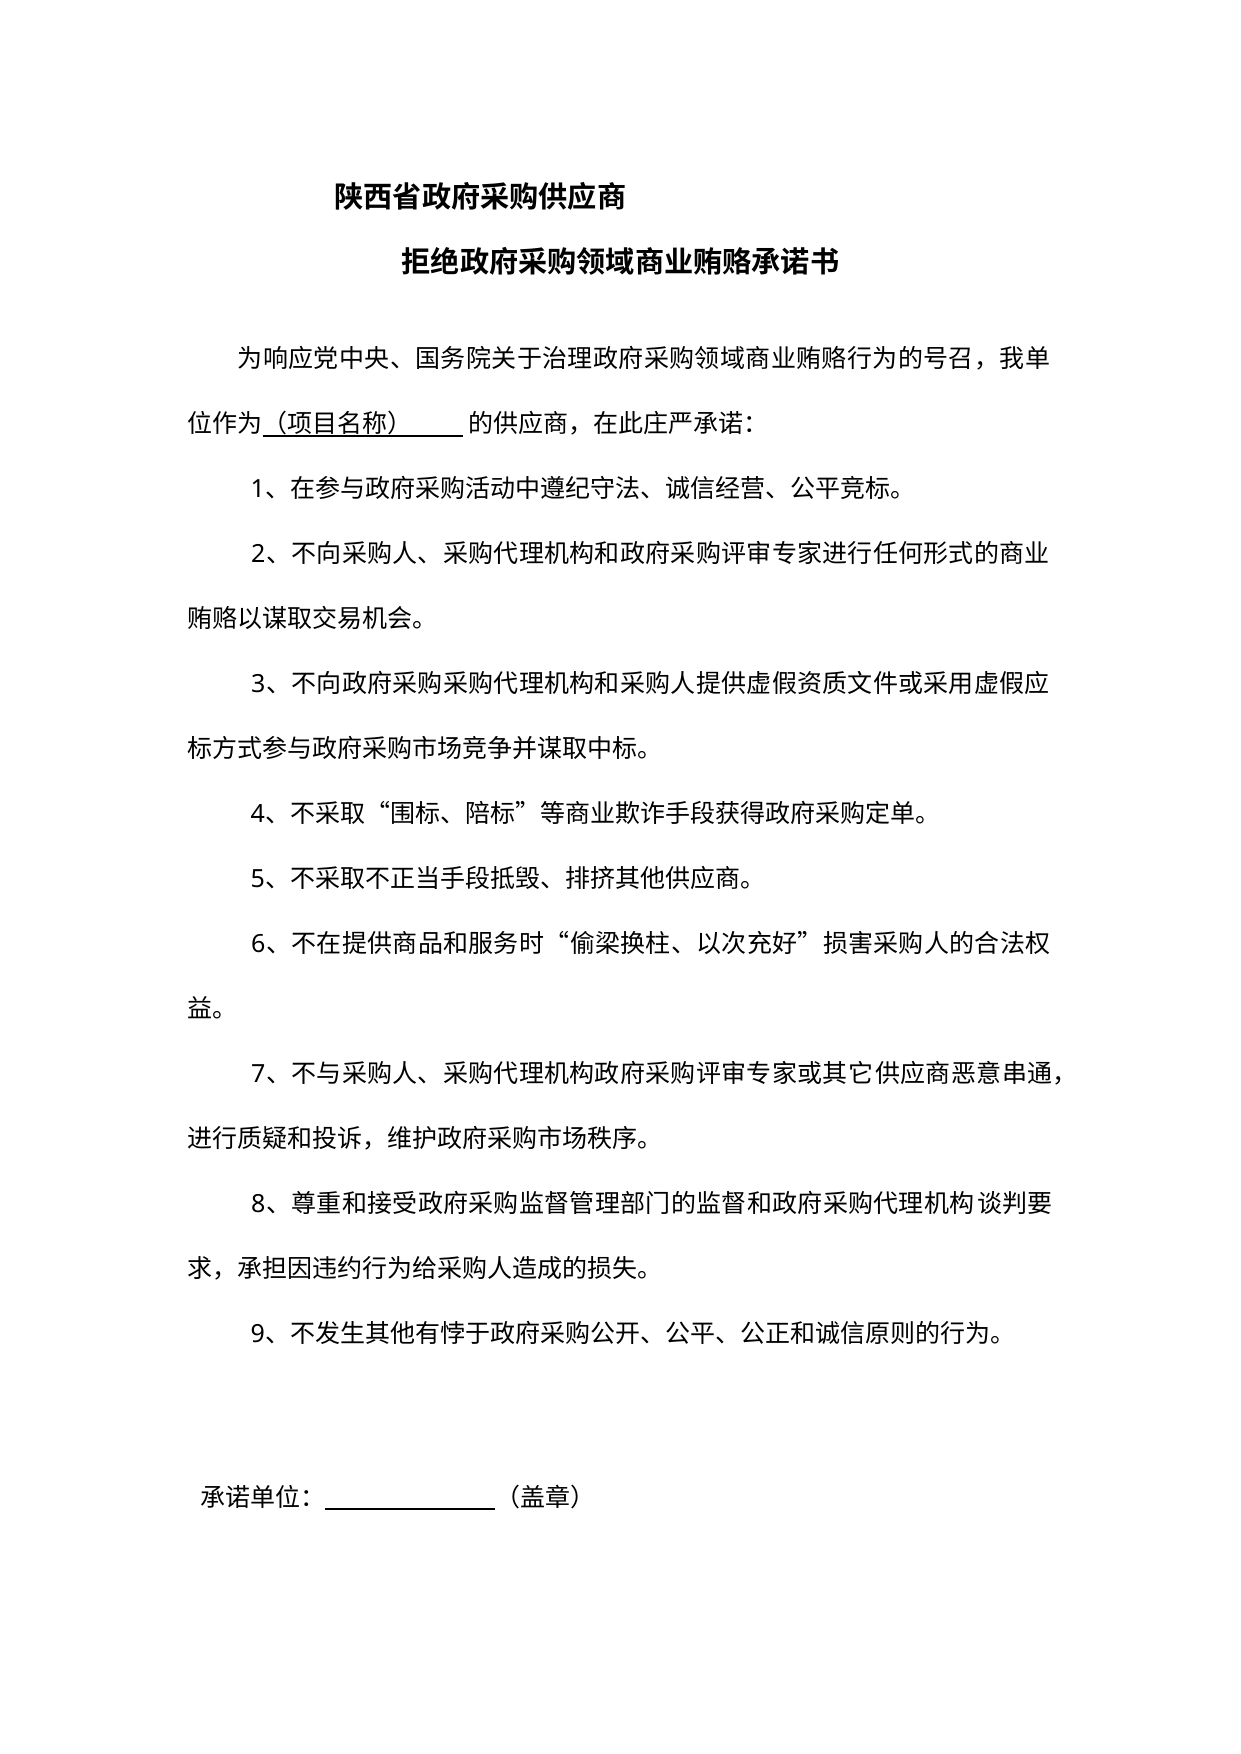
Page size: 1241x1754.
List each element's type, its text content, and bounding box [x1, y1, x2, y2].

text 3、不向政府采购采购代理机构和采购人提供虚假资质文件或采用虚假应标方式参与政府采购市场竞争并谋取中标。 [187, 649, 1053, 779]
text 7、不与采购人、采购代理机构政府采购评审专家或其它供应商恶意串通，进行质疑和投诉，维护政府采购市场秩序。 [187, 1039, 1053, 1169]
text 4、不采取“围标、陪标”等商业欺诈手段获得政府采购定单。 [187, 779, 1053, 844]
text 承诺单位： （盖章） [187, 1463, 1053, 1528]
text 拒绝政府采购领域商业贿赂承诺书 [187, 227, 1053, 292]
text 9、不发生其他有悖于政府采购公开、公平、公正和诚信原则的行为。 [187, 1299, 1053, 1364]
text 为响应党中央、国务院关于治理政府采购领域商业贿赂行为的号召，我单位作为（项目名称） 的供应商，在此庄严承诺： [187, 324, 1053, 454]
text 5、不采取不正当手段抵毁、排挤其他供应商。 [187, 844, 1053, 909]
text 8、尊重和接受政府采购监督管理部门的监督和政府采购代理机构谈判要求，承担因违约行为给采购人造成的损失。 [187, 1169, 1053, 1299]
text 1、在参与政府采购活动中遵纪守法、诚信经营、公平竞标。 [187, 454, 1053, 519]
text 陕西省政府采购供应商 [187, 162, 1053, 227]
text 6、不在提供商品和服务时“偷梁换柱、以次充好”损害采购人的合法权益。 [187, 909, 1053, 1039]
text 2、不向采购人、采购代理机构和政府采购评审专家进行任何形式的商业贿赂以谋取交易机会。 [187, 519, 1053, 649]
